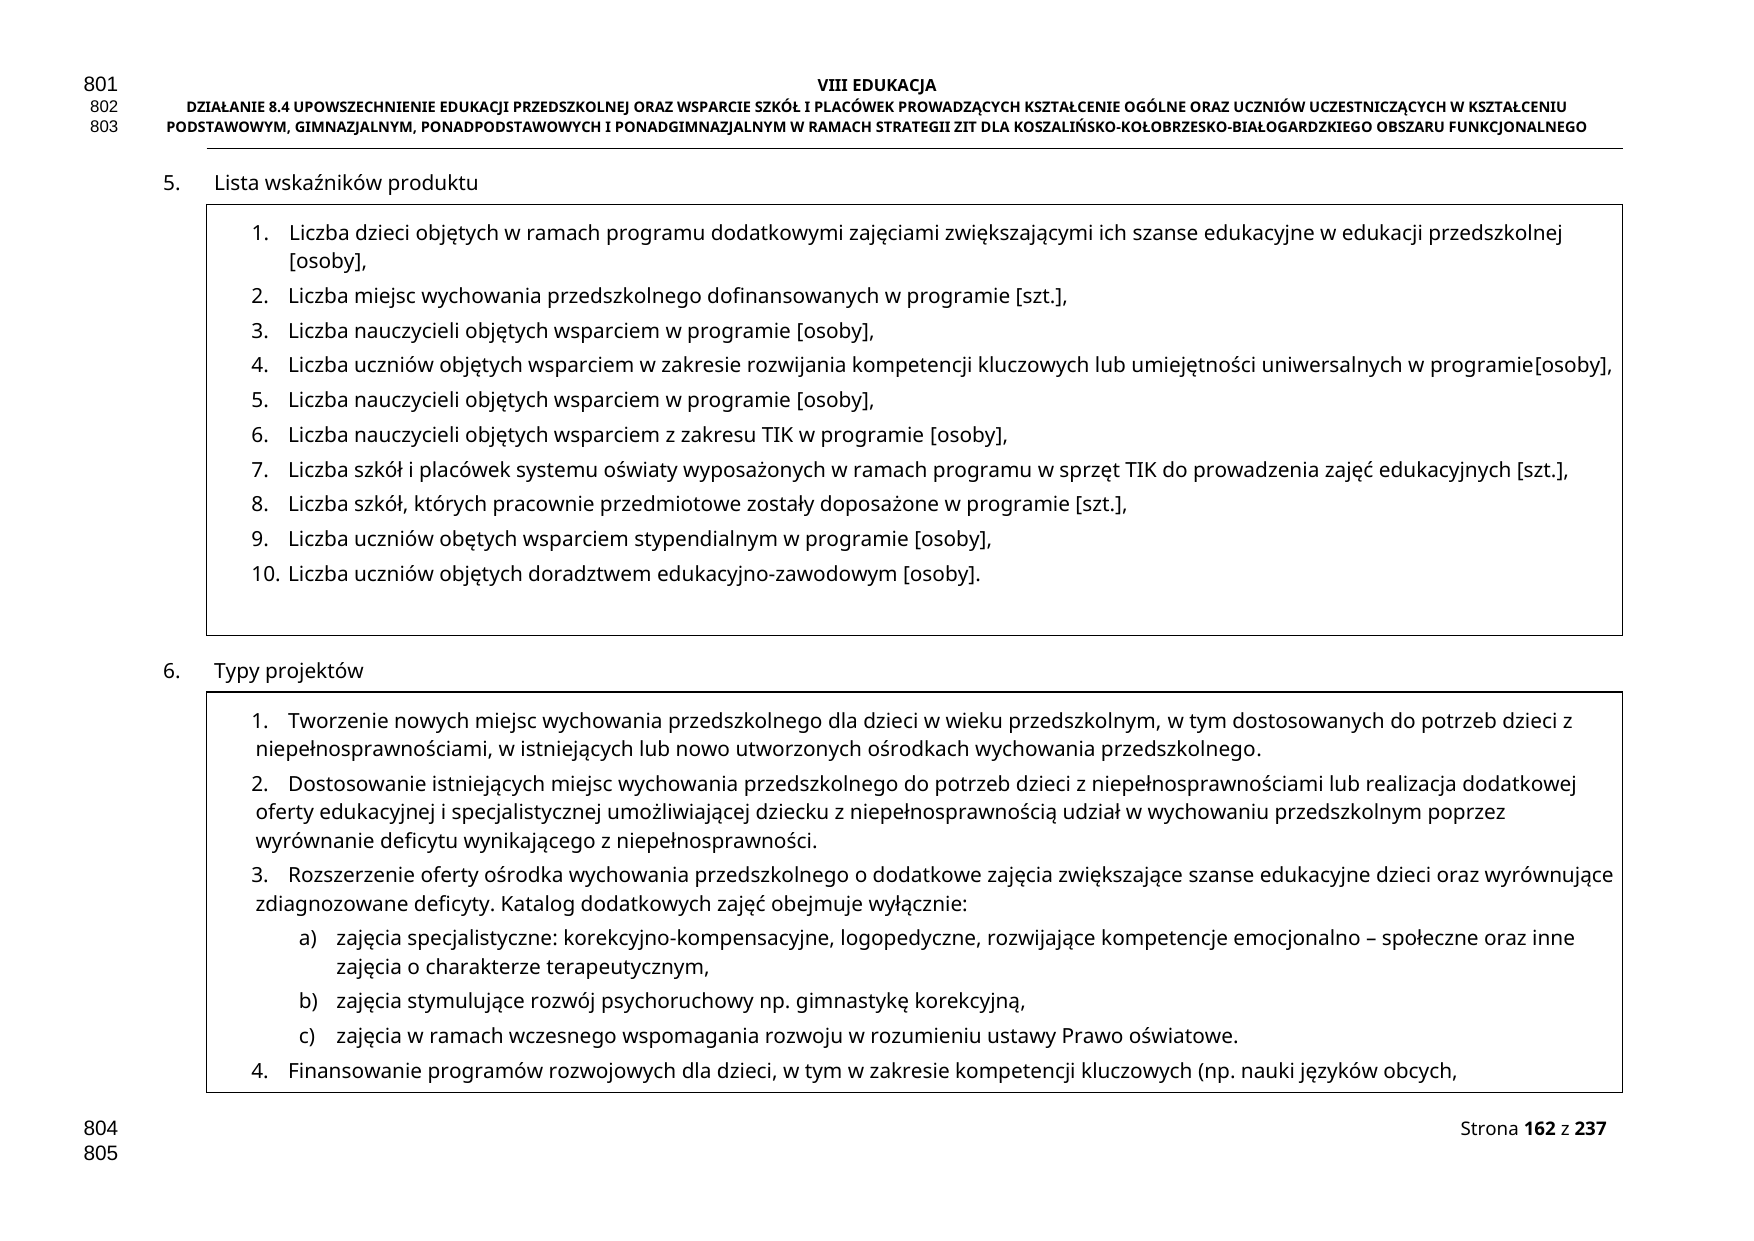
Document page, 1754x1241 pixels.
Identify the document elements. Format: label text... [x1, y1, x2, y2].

table_cell [118, 148, 207, 635]
table_cell [118, 635, 207, 1092]
table_cell Typy projektów [207, 636, 1622, 691]
table_cell Liczba dzieci objętych w ramach programu dodatkowymi zajęciami zwiększającymi ich szanse edukacyjne w edukacji przedszkolnej [osoby], Liczba miejsc wychowania przedszkolnego dofinansowanych w programie [szt.], Liczba nauczycieli objętych wsparciem w programie [osoby], Liczba uczniów objętych wsparciem w zakresie rozwijania kompetencji kluczowych lub umiejętności uniwersalnych w programie[osoby], Liczba nauczycieli objętych wsparciem w programie [osoby], Liczba nauczycieli objętych wsparciem z zakresu TIK w programie [osoby], Liczba szkół i placówek systemu oświaty wyposażonych w ramach programu w sprzęt TIK do prowadzenia zajęć edukacyjnych [szt.], Liczba szkół, których pracownie przedmiotowe zostały doposażone w programie [szt.], Liczba uczniów obętych wsparciem stypendialnym w programie [osoby], Liczba uczniów objętych doradztwem edukacyjno-zawodowym [osoby]. [207, 205, 1622, 635]
table_cell Lista wskaźników produktu [207, 149, 1622, 204]
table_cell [207, 693, 1622, 1092]
